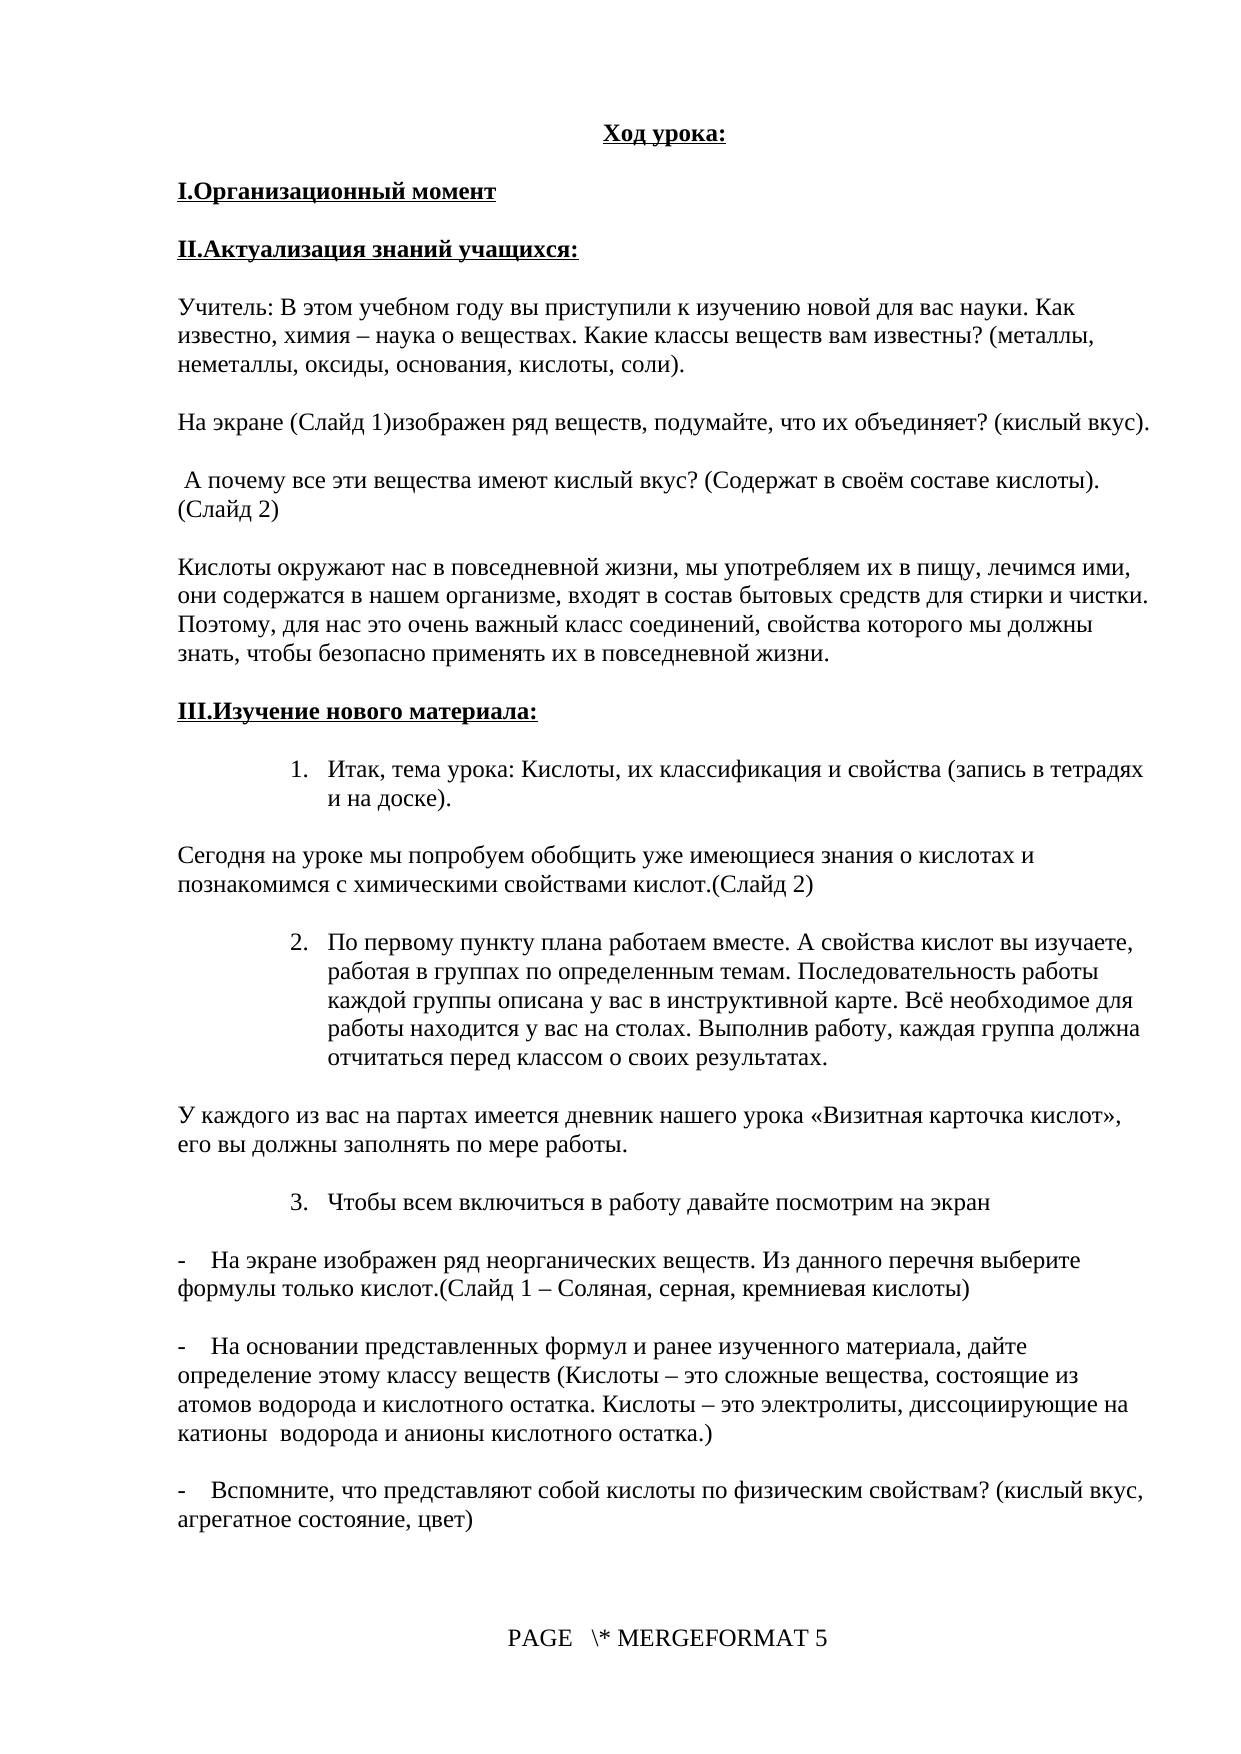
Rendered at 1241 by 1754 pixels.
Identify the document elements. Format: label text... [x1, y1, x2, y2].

list Чтобы всем включиться в работу давайте посмотрим на экран [290, 1187, 1152, 1216]
list По первому пункту плана работаем вместе. А свойства кислот вы изучаете, работая в группах по определенным темам. Последовательность работы каждой группы описана у вас в инструктивной карте. Всё необходимое для работы находится у вас на столах. Выполнив работу, каждая группа должна отчитаться перед классом о своих результатах. [290, 927, 1152, 1071]
text - Вспомните, что представляют собой кислоты по физическим свойствам? (кислый вкус, агрегатное состояние, цвет) [177, 1476, 1152, 1533]
text I.Организационный момент [177, 176, 1152, 205]
text А почему все эти вещества имеют кислый вкус? (Содержат в своём составе кислоты). (Слайд 2) [177, 465, 1152, 523]
text - На основании представленных формул и ранее изученного материала, дайте определение этому классу веществ (Кислоты – это сложные вещества, состоящие из атомов водорода и кислотного остатка. Кислоты – это электролиты, диссоциирующие на катионы водорода и анионы кислотного остатка.) [177, 1331, 1152, 1446]
text На экране (Слайд 1)изображен ряд веществ, подумайте, что их объединяет? (кислый вкус). [177, 407, 1152, 436]
text Ход урока: [177, 118, 1152, 147]
text Сегодня на уроке мы попробуем обобщить уже имеющиеся знания о кислотах и познакомимся с химическими свойствами кислот.(Слайд 2) [177, 841, 1152, 898]
list Итак, тема урока: Кислоты, их классификация и свойства (запись в тетрадях и на доске). [290, 754, 1152, 811]
text III.Изучение нового материала: [177, 696, 1152, 725]
text У каждого из вас на партах имеется дневник нашего урока «Визитная карточка кислот», его вы должны заполнять по мере работы. [177, 1100, 1152, 1158]
text - На экране изображен ряд неорганических веществ. Из данного перечня выберите формулы только кислот.(Слайд 1 – Соляная, серная, кремниевая кислоты) [177, 1245, 1152, 1302]
text Кислоты окружают нас в повседневной жизни, мы употребляем их в пищу, лечимся ими, они содержатся в нашем организме, входят в состав бытовых средств для стирки и чистки. Поэтому, для нас это очень важный класс соединений, свойства которого мы должны знать, чтобы безопасно применять их в повседневной жизни. [177, 552, 1152, 667]
text Учитель: В этом учебном году вы приступили к изучению новой для вас науки. Как известно, химия – наука о веществах. Какие классы веществ вам известны? (металлы, неметаллы, оксиды, основания, кислоты, соли). [177, 292, 1152, 378]
text II.Актуализация знаний учащихся: [177, 234, 1152, 263]
